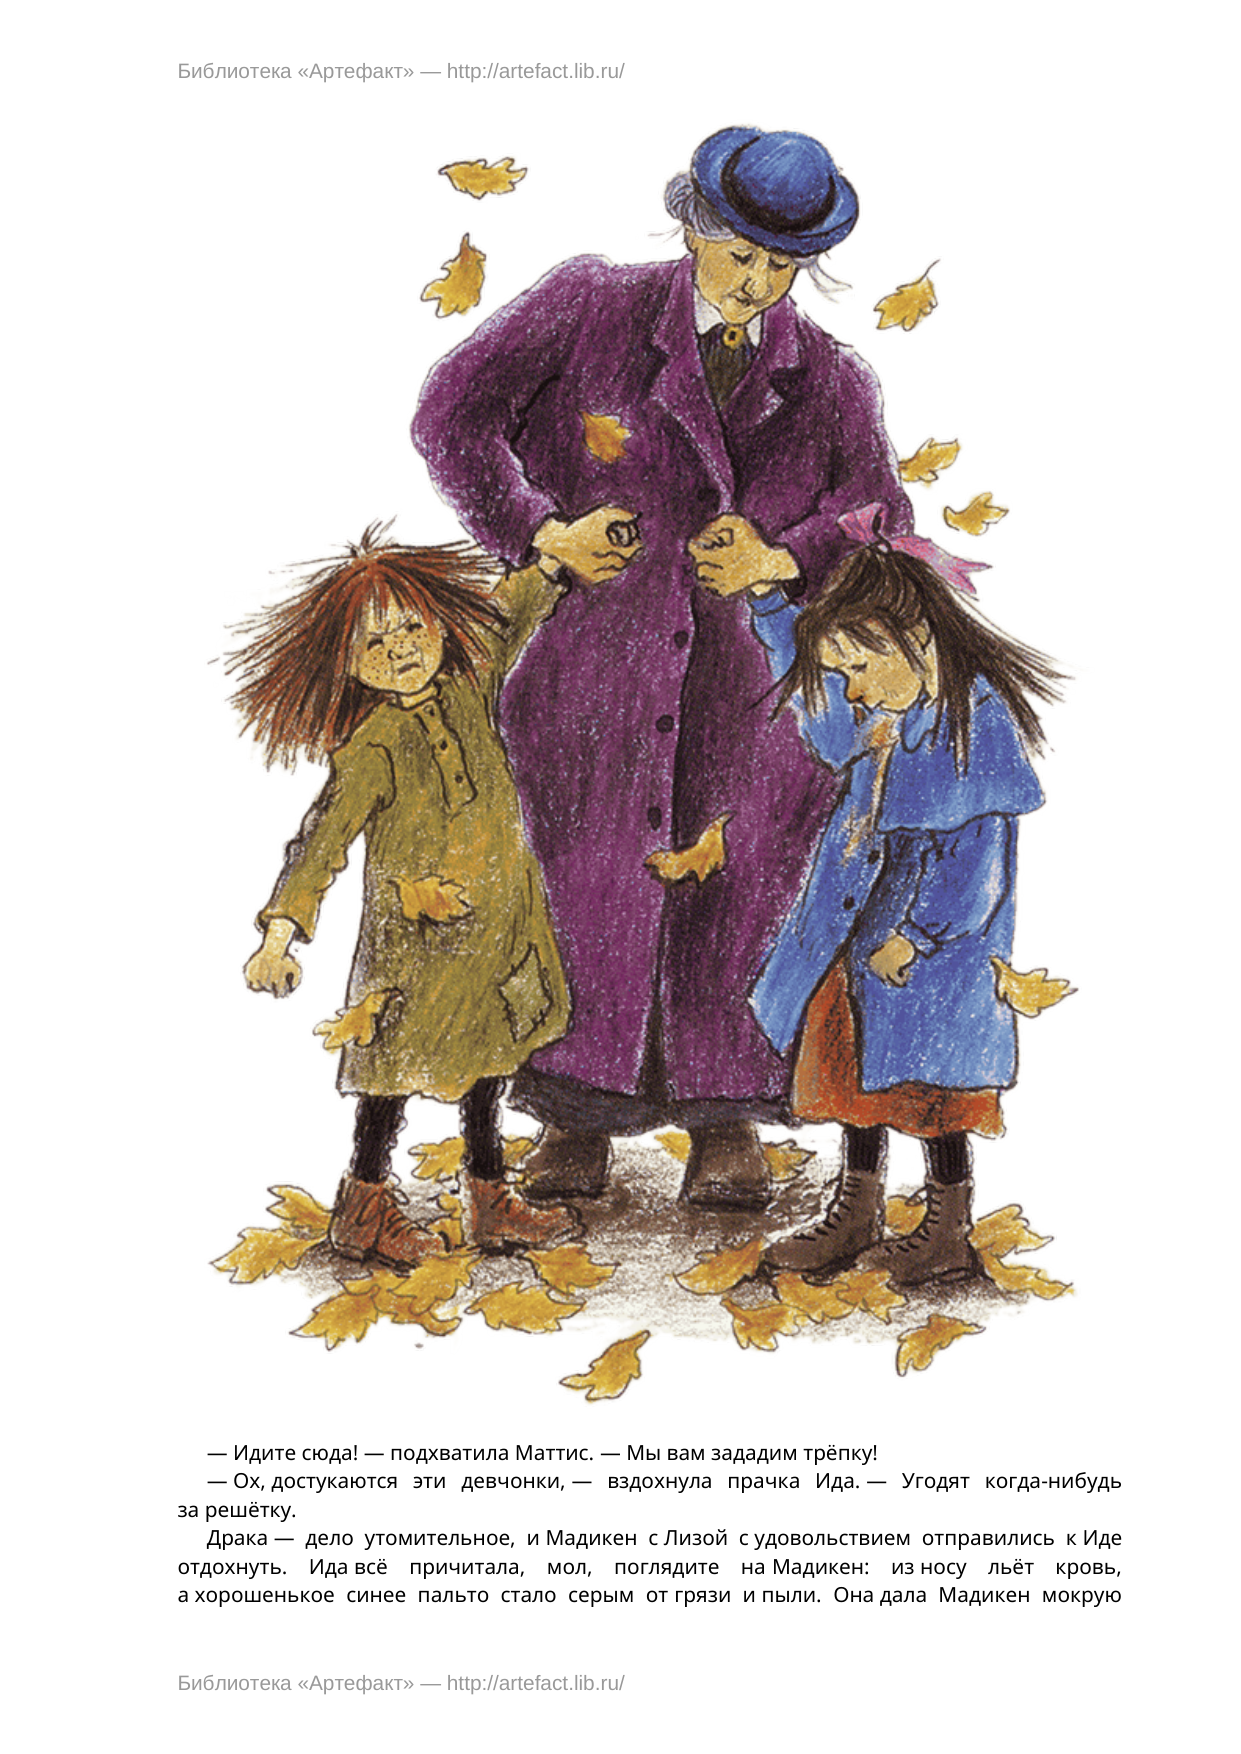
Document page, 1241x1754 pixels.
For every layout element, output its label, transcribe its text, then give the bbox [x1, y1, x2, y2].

picture [203, 118, 1096, 1410]
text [177, 1523, 1122, 1609]
text — Идите сюда! — подхватила Маттис. — Мы вам зададим трёпку! [177, 1438, 1122, 1467]
text — Ох, достукаются эти девчонки, — вздохнула прачка Ида. — Угодят когда-нибудь за решётку. [177, 1467, 1122, 1523]
